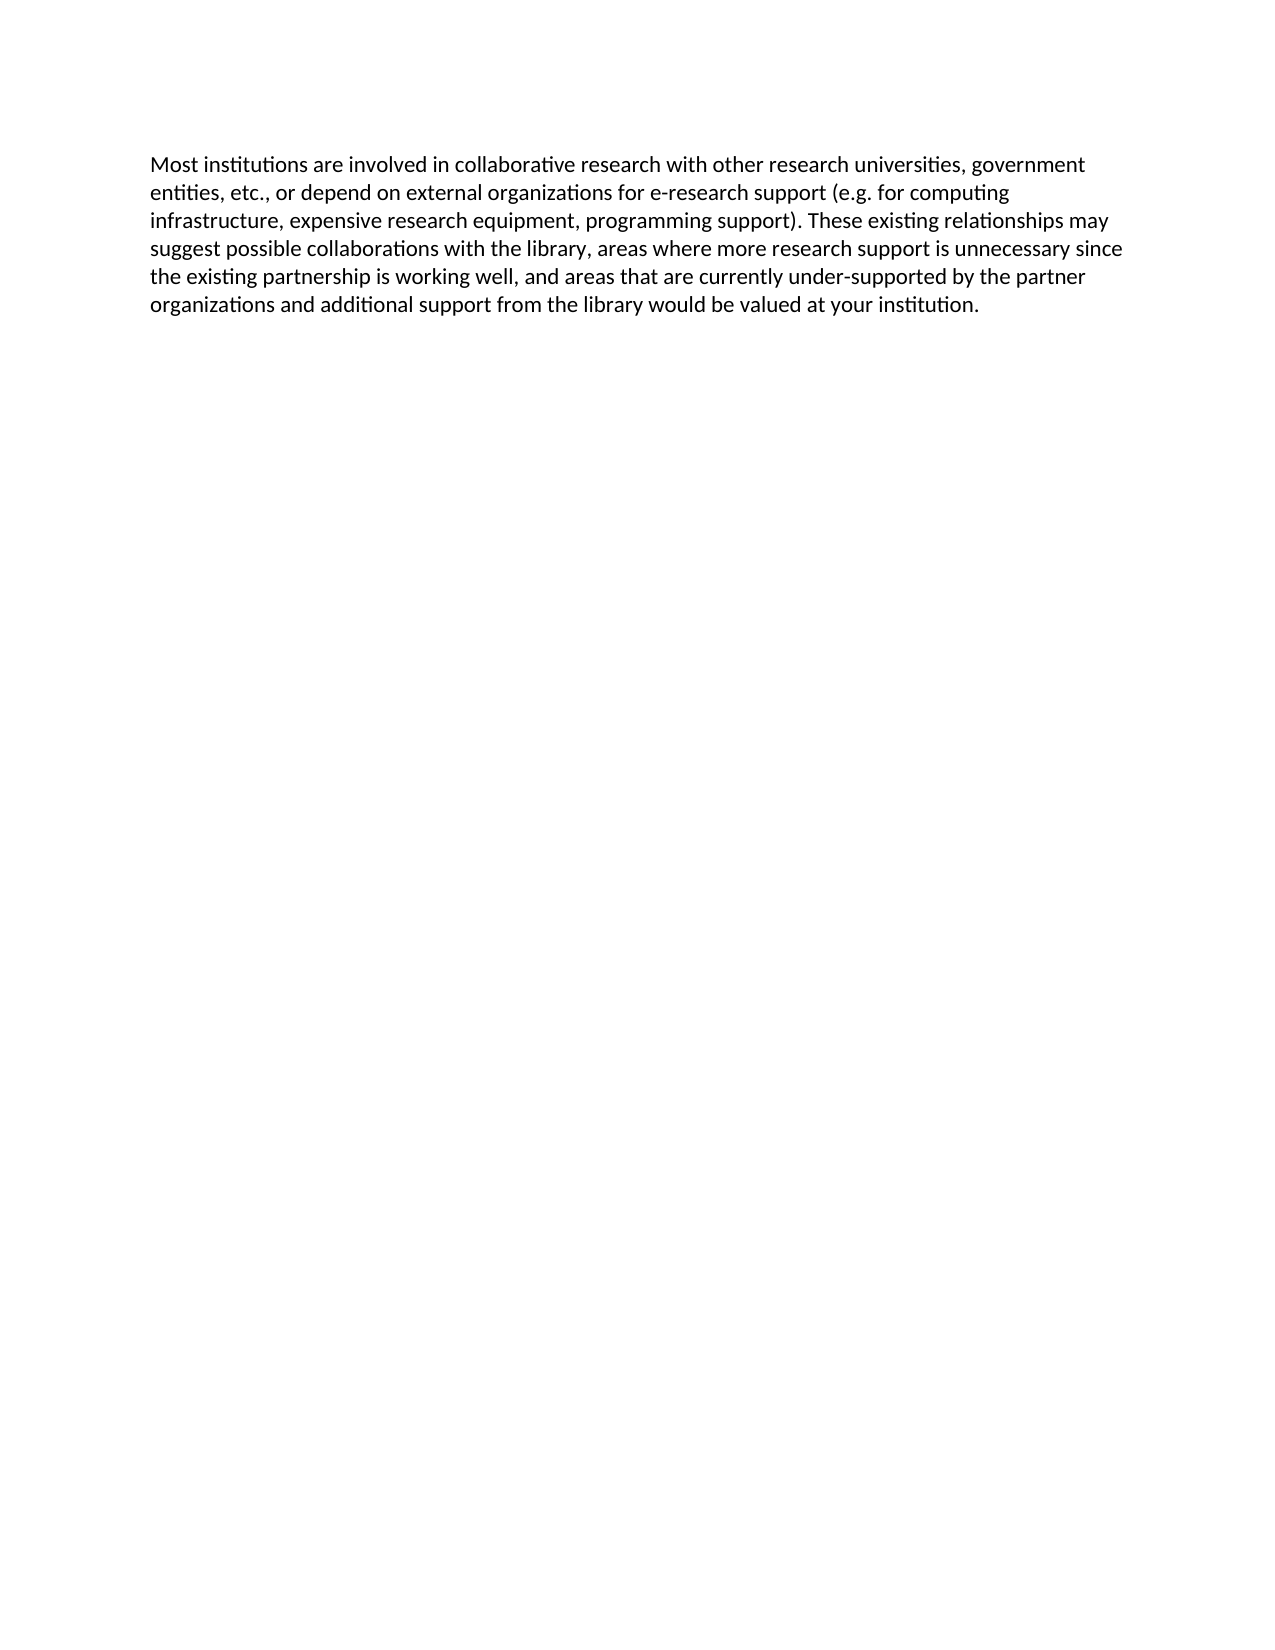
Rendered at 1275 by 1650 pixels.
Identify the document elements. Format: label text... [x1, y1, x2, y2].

text Most institutions are involved in collaborative research with other research universities, government entities, etc., or depend on external organizations for e-research support (e.g. for computing infrastructure, expensive research equipment, programming support). These existing relationships may suggest possible collaborations with the library, areas where more research support is unnecessary since the existing partnership is working well, and areas that are currently under-supported by the partner organizations and additional support from the library would be valued at your institution. [150, 150, 1125, 318]
